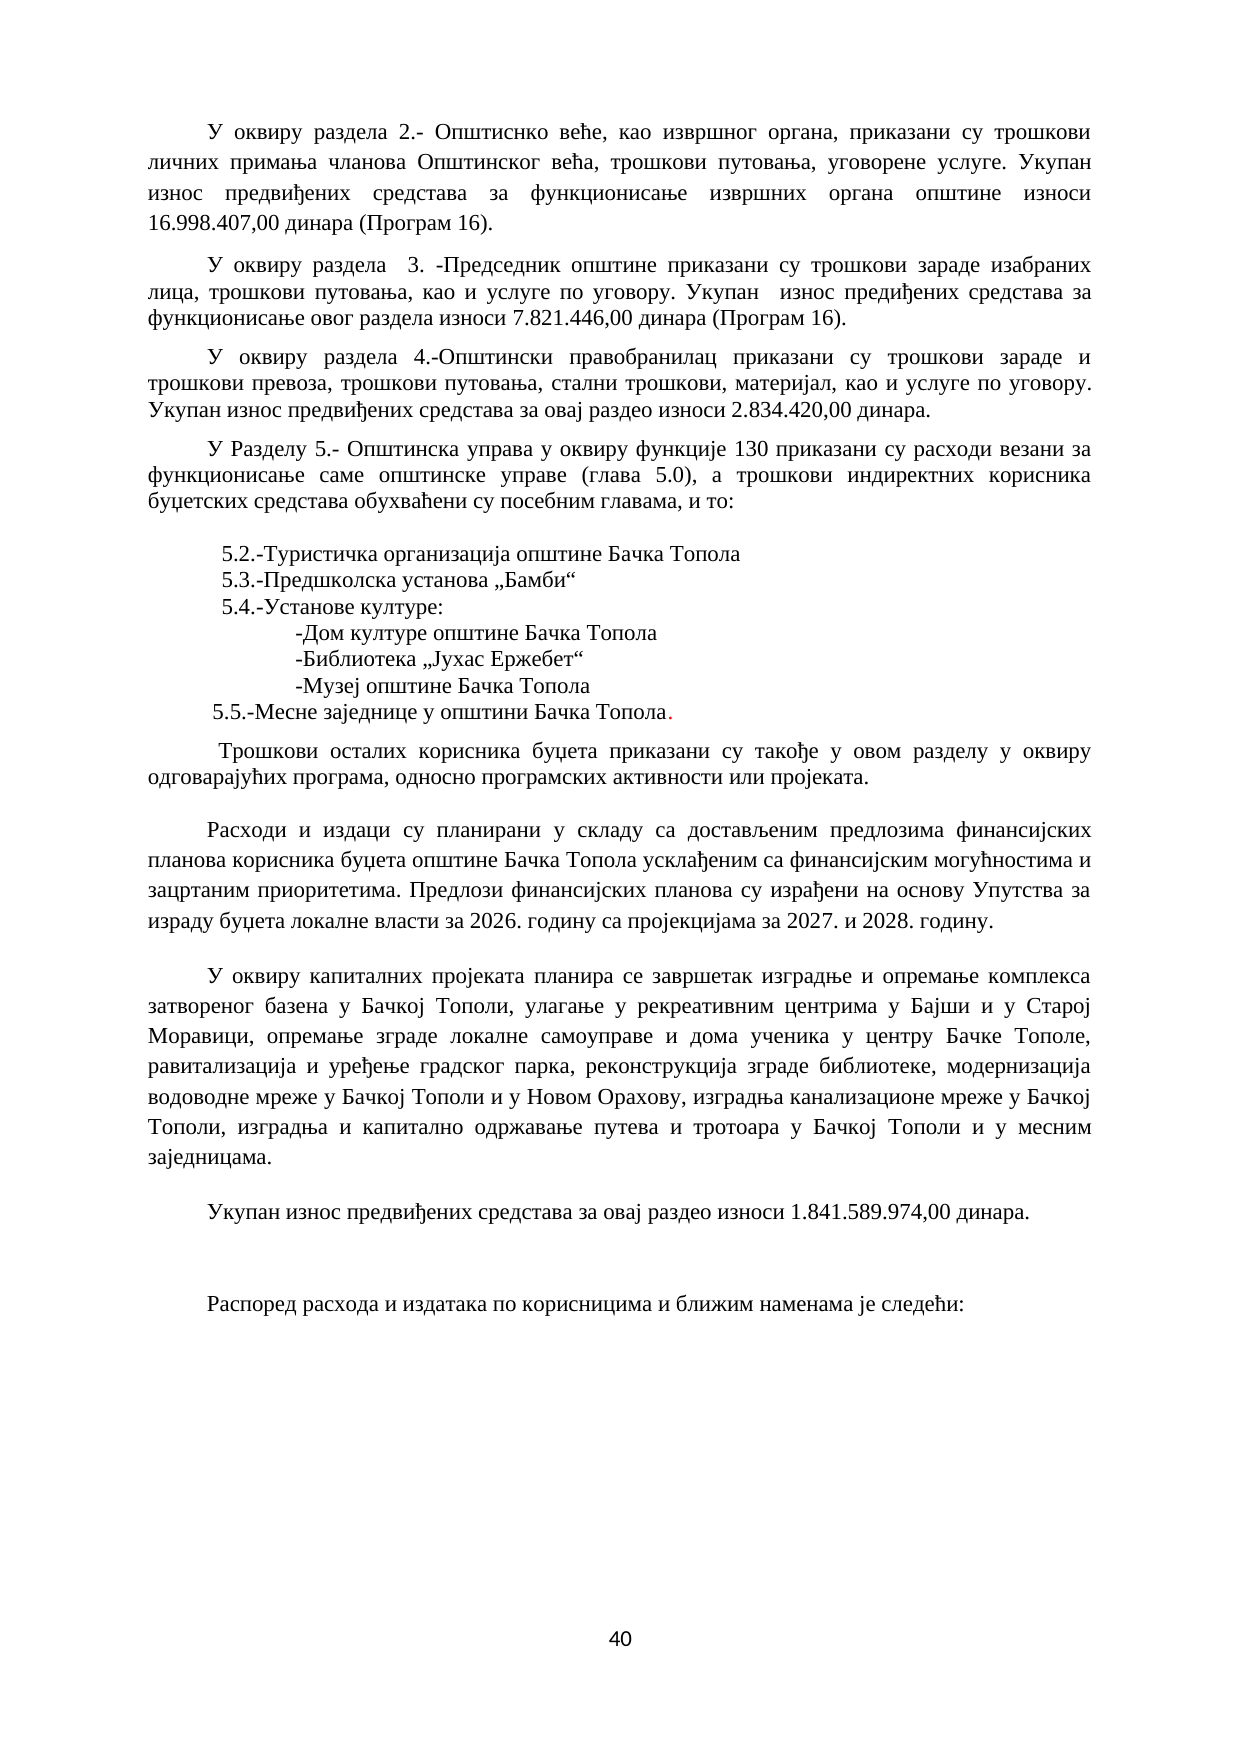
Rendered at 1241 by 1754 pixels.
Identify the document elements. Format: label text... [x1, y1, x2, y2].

text У оквиру раздела 4.-Општински правобранилац приказани су трошкови зараде и трошкови превоза, трошкови путовања, стални трошкови, материјал, као и услуге по уговору. Укупан износ предвиђених средстава за овај раздео износи 2.834.420,00 динара. [148, 343, 1093, 422]
text 5.4.-Установе културе: [148, 593, 1093, 619]
text 5.5.-Месне заједнице у општини Бачка Топола. [148, 698, 1093, 724]
text 5.2.-Туристичка организација општине Бачка Топола [148, 540, 1093, 566]
text Расходи и издаци су планирани у складу са достављеним предлозима финансијских планова корисника буџета општине Бачка Топола усклађеним са финансијским могућностима и зацртаним приоритетима. Предлози финансијских планова су израђени на основу Упутства за израду буџета локалне власти за 2026. годину са пројекцијама за 2027. и 2028. годину. [148, 816, 1093, 933]
text У Разделу 5.- Општинска управа у оквиру функције 130 приказани су расходи везани за функционисање саме општинске управе (глава 5.0), а трошкови индиректних корисника буџетских средстава обухваћени су посебним главама, и то: [148, 434, 1093, 514]
text -Музеј општине Бачка Топола [148, 672, 1093, 698]
text Трошкови осталих корисника буџета приказани су такође у овом разделу у оквиру одговарајућих програма, односно програмских активности или пројеката. [148, 737, 1093, 790]
text 5.3.-Предшколска установа „Бамби“ [148, 566, 1093, 593]
text У оквиру капиталних пројеката планира се завршетак изградње и опремање комплекса затвореног базена у Бачкој Тополи, улагање у рекреативним центрима у Бајши и у Старој Моравици, опремање зграде локалне самоуправе и дома ученика у центру Бачке Тополе, равитализација и уређење градског парка, реконструкција зграде библиотеке, модернизација водоводне мреже у Бачкој Тополи и у Новом Орахову, изградња канализационе мреже у Бачкој Тополи, изградња и капитално одржавање путева и тротоара у Бачкој Тополи и у месним заједницама. [148, 962, 1093, 1169]
text Укупан износ предвиђених средстава за овај раздео износи 1.841.589.974,00 динара. [148, 1198, 1093, 1225]
text -Библиотека „Јухас Ержебет“ [148, 645, 1093, 672]
text У оквиру раздела 2.- Општиснко веће, као извршног органа, приказани су трошкови личних примања чланова Општинског већа, трошкови путовања, уговорене услуге. Укупан износ предвиђених средстава за функционисање извршних органа општине износи 16.998.407,00 динара (Програм 16). [148, 118, 1093, 235]
text -Дом културе општине Бачка Топола [148, 619, 1093, 645]
text Распоред расхода и издатака по корисницима и ближим наменама је следећи: [148, 1290, 1093, 1316]
text У оквиру раздела 3. -Председник општине приказани су трошкови зараде изабраних лица, трошкови путовања, као и услуге по уговору. Укупан износ предиђених средстава за функционисање овог раздела износи 7.821.446,00 динара (Програм 16). [148, 251, 1093, 331]
